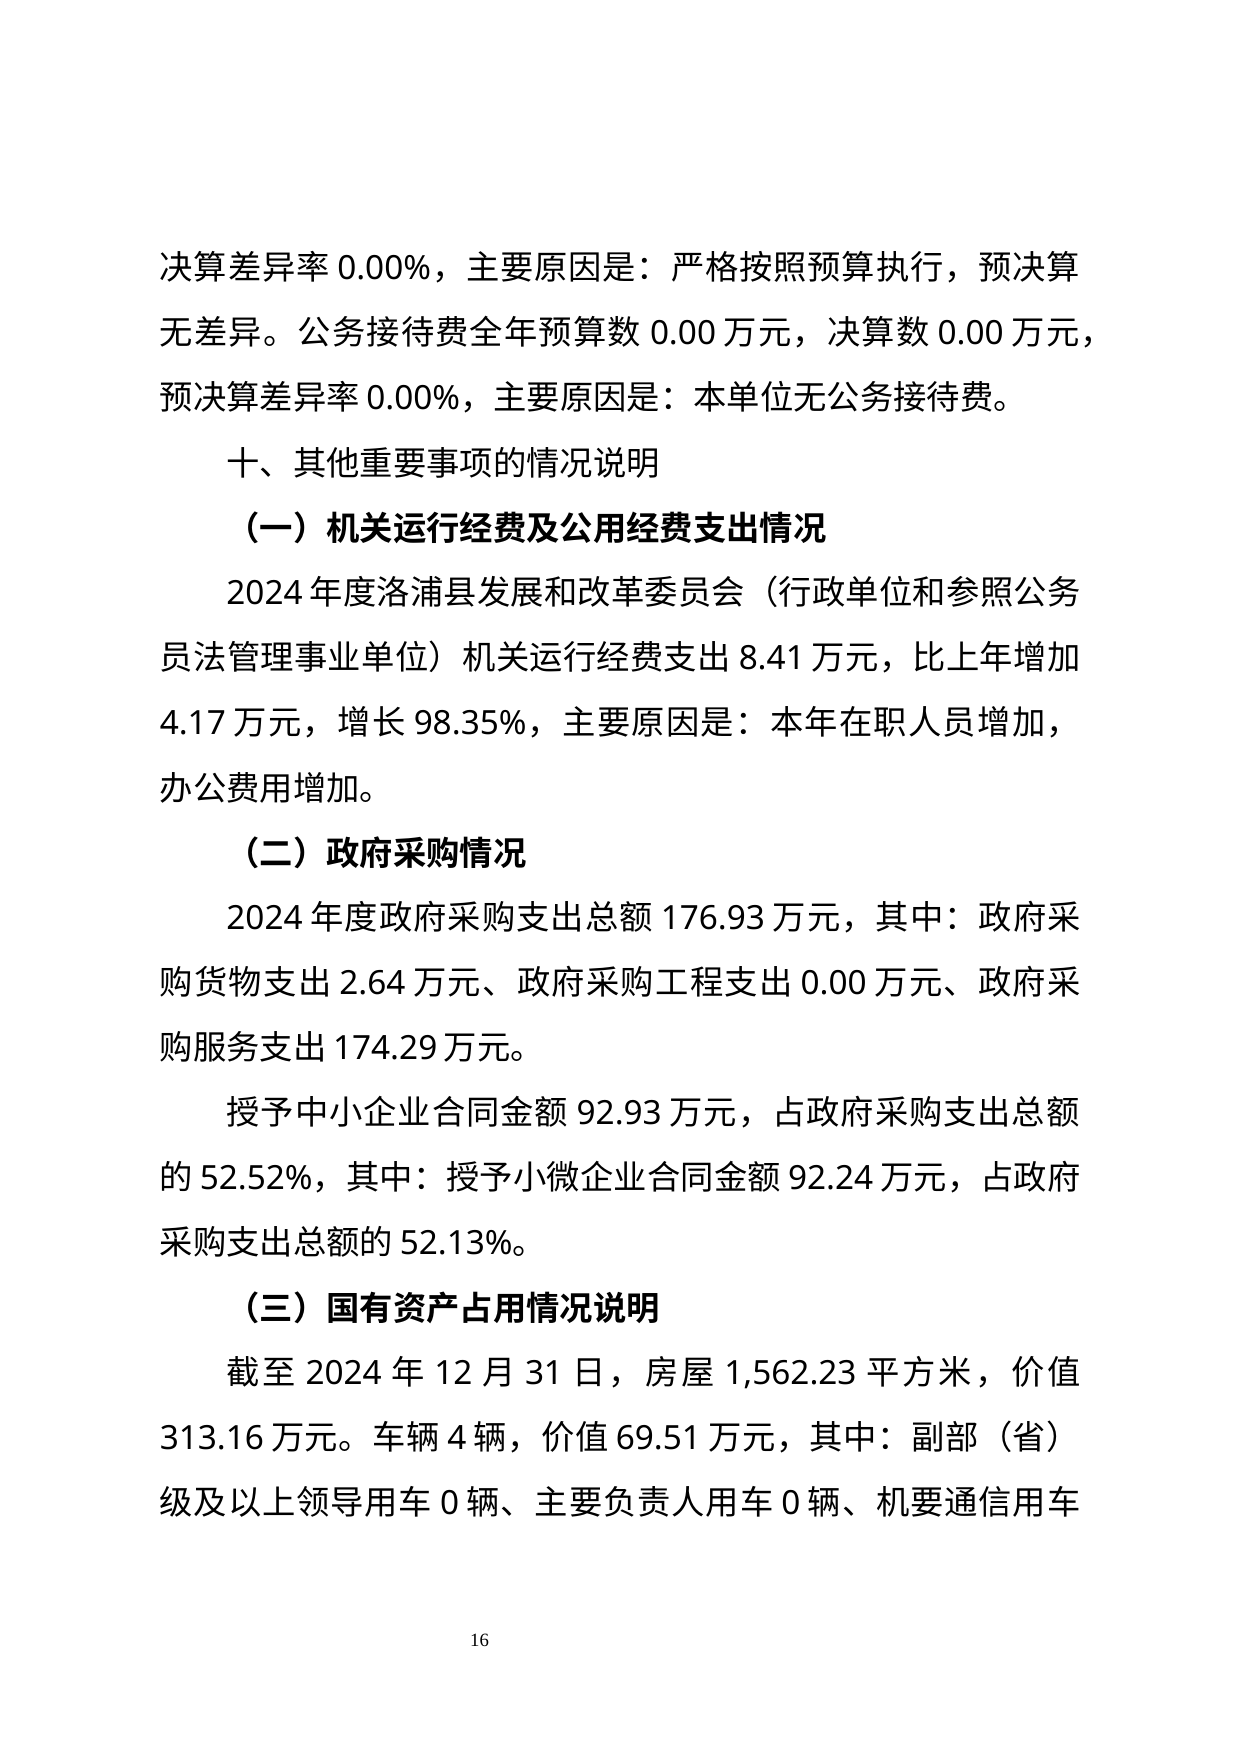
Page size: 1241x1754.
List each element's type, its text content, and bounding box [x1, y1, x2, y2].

text 十、其他重要事项的情况说明 [159, 428, 1081, 493]
text 2024年度洛浦县发展和改革委员会（行政单位和参照公务员法管理事业单位）机关运行经费支出8.41万元，比上年增加4.17万元，增长98.35%，主要原因是：本年在职人员增加，办公费用增加。 [159, 558, 1081, 818]
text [159, 1338, 1081, 1533]
text （三）国有资产占用情况说明 [159, 1273, 1081, 1338]
text （一）机关运行经费及公用经费支出情况 [159, 493, 1081, 558]
text 2024年度政府采购支出总额176.93万元，其中：政府采购货物支出2.64万元、政府采购工程支出0.00万元、政府采购服务支出174.29万元。 [159, 883, 1081, 1078]
text 授予中小企业合同金额92.93万元，占政府采购支出总额的52.52%，其中：授予小微企业合同金额92.24万元，占政府采购支出总额的52.13%。 [159, 1078, 1081, 1273]
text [159, 233, 1081, 428]
text （二）政府采购情况 [159, 818, 1081, 883]
